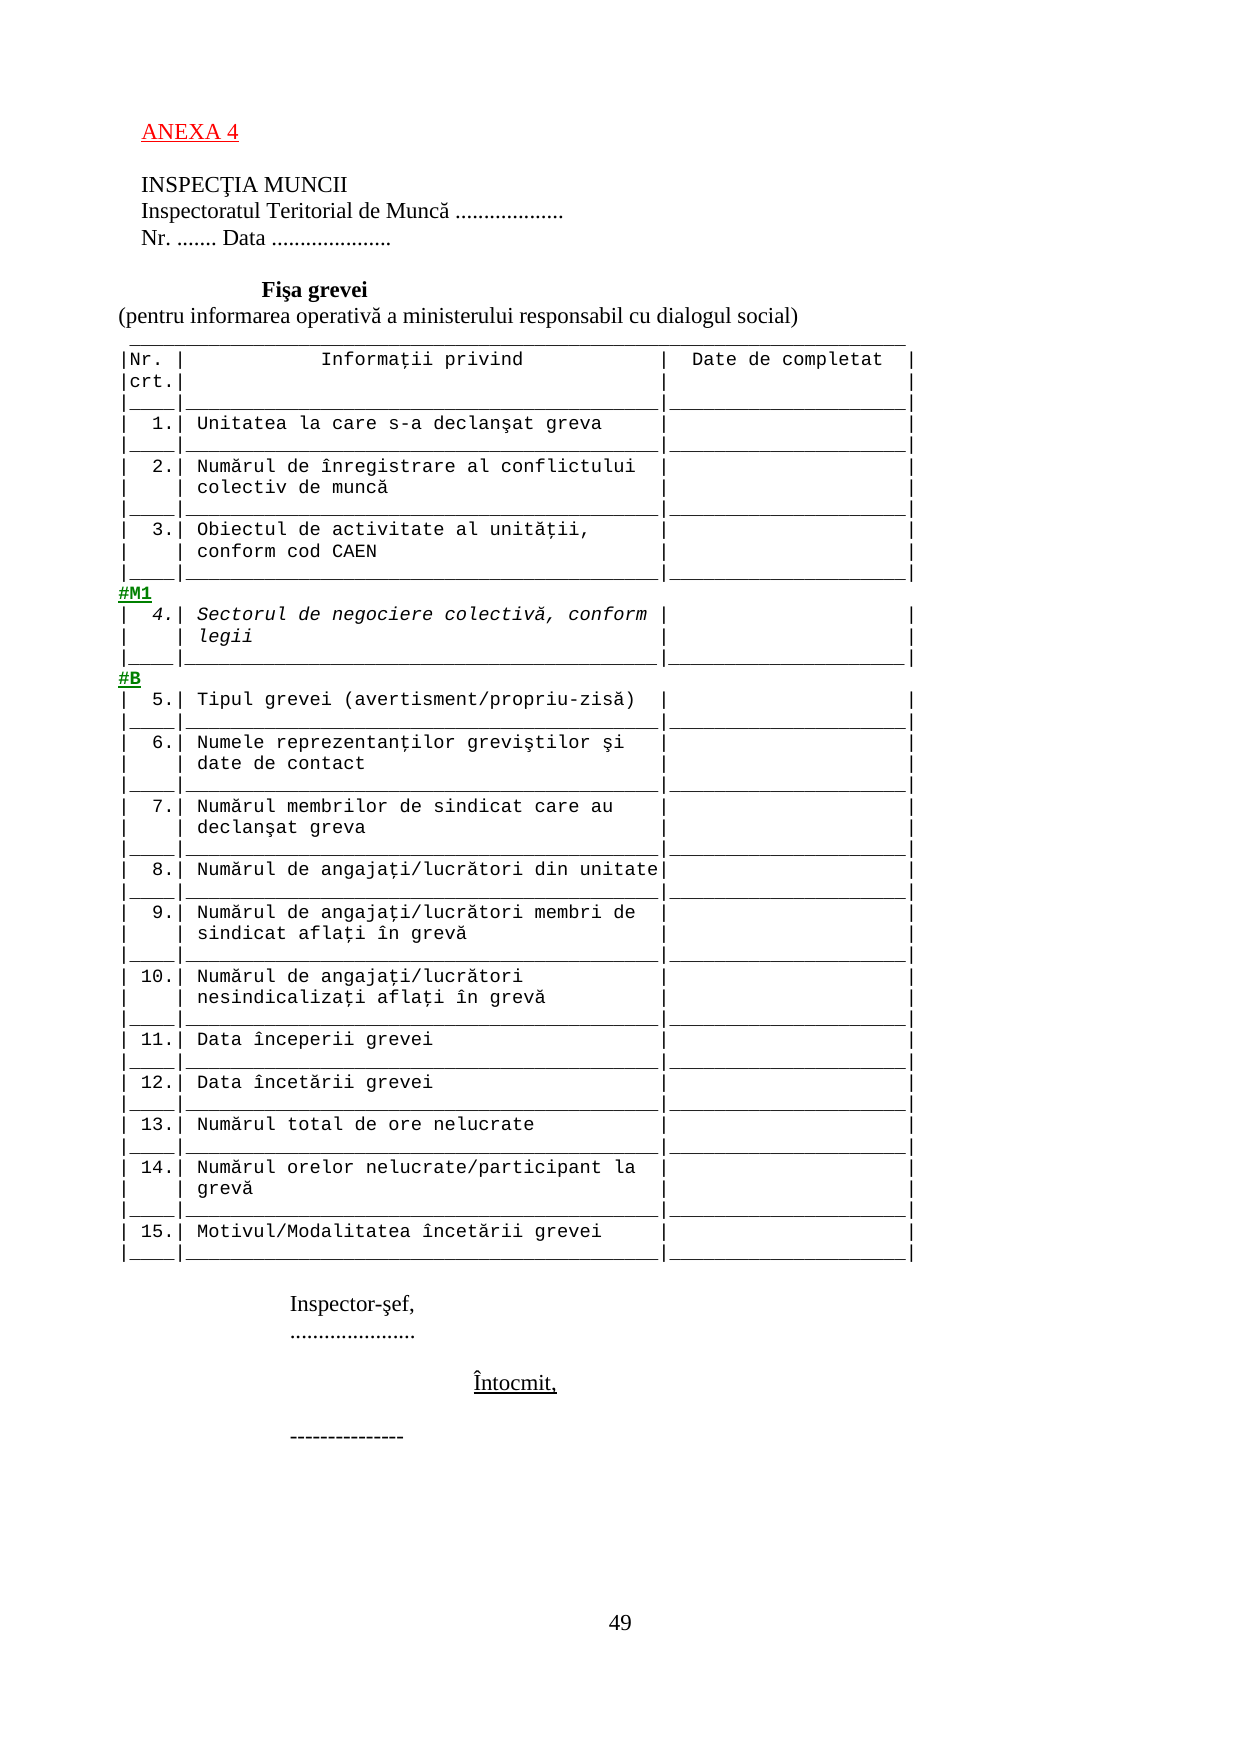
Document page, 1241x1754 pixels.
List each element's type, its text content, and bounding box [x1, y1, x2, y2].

text |____|__________________________________________|_____________________| [118, 1136, 1122, 1158]
text |____|__________________________________________|_____________________| [118, 839, 1122, 860]
text | | grevă | | [118, 1179, 1122, 1200]
text |____|__________________________________________|_____________________| [118, 1243, 1122, 1264]
text (pentru informarea operativă a ministerului responsabil cu dialogul social) [118, 303, 1122, 329]
text | | sindicat aflaţi în grevă | | [118, 924, 1122, 945]
text |____|__________________________________________|_____________________| [118, 563, 1122, 584]
text |Nr. | Informaţii privind | Date de completat | [118, 350, 1122, 371]
text | 13.| Numărul total de ore nelucrate | | [118, 1115, 1122, 1136]
text | 12.| Data încetării grevei | | [118, 1073, 1122, 1094]
text Nr. ....... Data ..................... [118, 223, 1122, 250]
text | | colectiv de muncă | | [118, 478, 1122, 499]
text |____|__________________________________________|_____________________| [118, 499, 1122, 520]
text | 5.| Tipul grevei (avertisment/propriu-zisă) | | [118, 690, 1122, 711]
text | 6.| Numele reprezentanţilor greviştilor şi | | [118, 733, 1122, 754]
text | | nesindicalizaţi aflaţi în grevă | | [118, 988, 1122, 1009]
text |____|__________________________________________|_____________________| [118, 1009, 1122, 1030]
text | 7.| Numărul membrilor de sindicat care au | | [118, 796, 1122, 818]
text Întocmit, [118, 1369, 1122, 1396]
text | 11.| Data începerii grevei | | [118, 1030, 1122, 1051]
text Fişa grevei [118, 276, 1122, 303]
text | 1.| Unitatea la care s-a declanşat greva | | [118, 414, 1122, 435]
text | 4.| Sectorul de negociere colectivă, conform | | [118, 605, 1122, 626]
text |____|__________________________________________|_____________________| [118, 945, 1122, 966]
text |____|__________________________________________|_____________________| [118, 881, 1122, 903]
text | 2.| Numărul de înregistrare al conflictului | | [118, 456, 1122, 478]
text ...................... [118, 1317, 1122, 1343]
text Inspector-şef, [118, 1290, 1122, 1317]
text INSPECŢIA MUNCII [118, 171, 1122, 197]
text | | legii | | [118, 626, 1122, 648]
text |crt.| | | [118, 371, 1122, 393]
text |____|__________________________________________|_____________________| [118, 1094, 1122, 1115]
text |____|__________________________________________|_____________________| [118, 648, 1122, 669]
text |____|__________________________________________|_____________________| [118, 711, 1122, 733]
text | 15.| Motivul/Modalitatea încetării grevei | | [118, 1221, 1122, 1243]
text | | date de contact | | [118, 754, 1122, 775]
text #B [118, 669, 1122, 690]
text |____|__________________________________________|_____________________| [118, 775, 1122, 796]
text ANEXA 4 [118, 118, 1122, 144]
text |____|__________________________________________|_____________________| [118, 435, 1122, 456]
text | | declanşat greva | | [118, 818, 1122, 839]
text | 14.| Numărul orelor nelucrate/participant la | | [118, 1158, 1122, 1179]
text |____|__________________________________________|_____________________| [118, 1051, 1122, 1073]
text | 8.| Numărul de angajaţi/lucrători din unitate| | [118, 860, 1122, 881]
text | 10.| Numărul de angajaţi/lucrători | | [118, 966, 1122, 988]
text _____________________________________________________________________ [118, 329, 1122, 350]
text | 3.| Obiectul de activitate al unităţii, | | [118, 520, 1122, 541]
text --------------- [118, 1422, 1122, 1448]
text |____|__________________________________________|_____________________| [118, 1200, 1122, 1221]
text Inspectoratul Teritorial de Muncă ................... [118, 197, 1122, 223]
text |____|__________________________________________|_____________________| [118, 393, 1122, 414]
text | 9.| Numărul de angajaţi/lucrători membri de | | [118, 903, 1122, 924]
text #M1 [118, 584, 1122, 605]
text | | conform cod CAEN | | [118, 541, 1122, 563]
